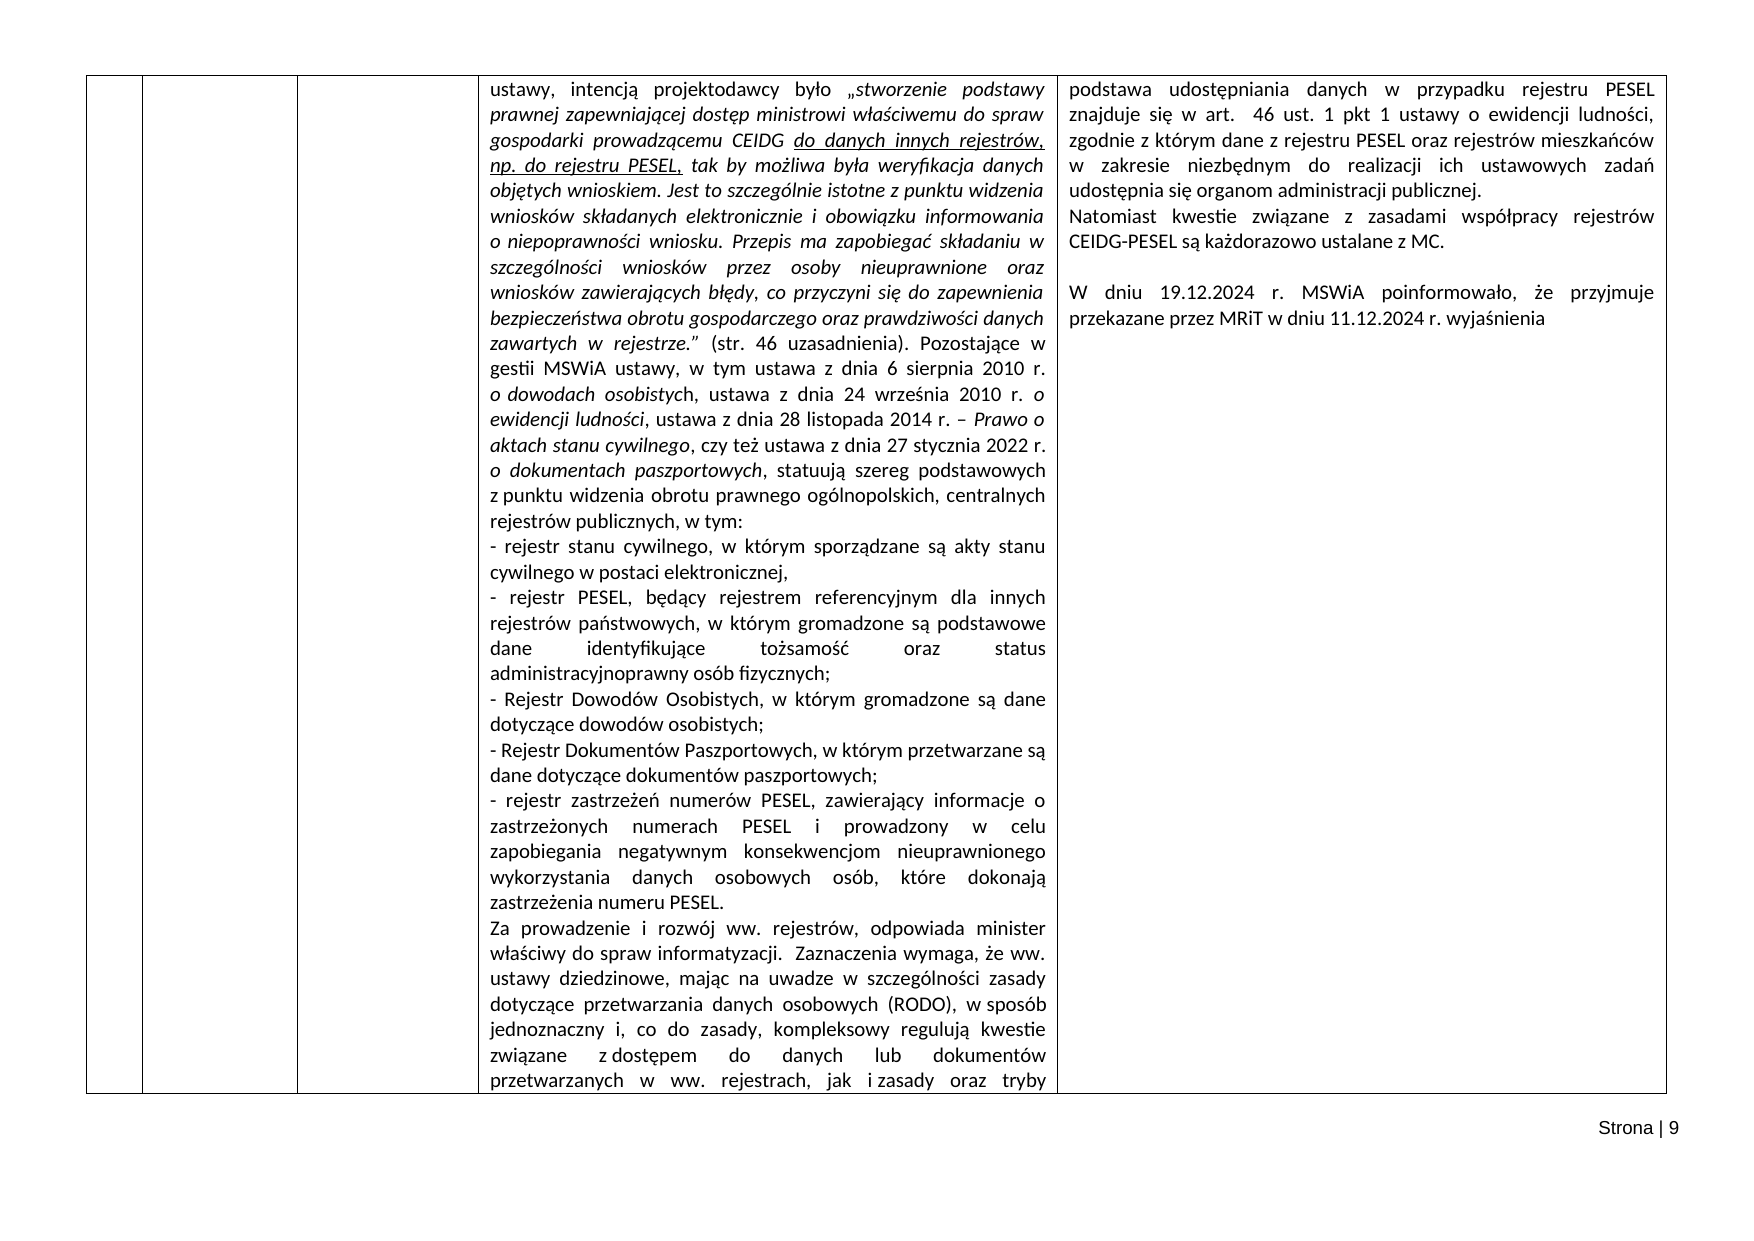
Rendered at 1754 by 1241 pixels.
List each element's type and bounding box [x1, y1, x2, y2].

table_cell [87, 76, 142, 1093]
table_cell [479, 76, 1057, 1093]
table_cell [143, 76, 297, 1093]
table_cell [1058, 76, 1666, 1093]
table_cell [298, 76, 478, 1093]
